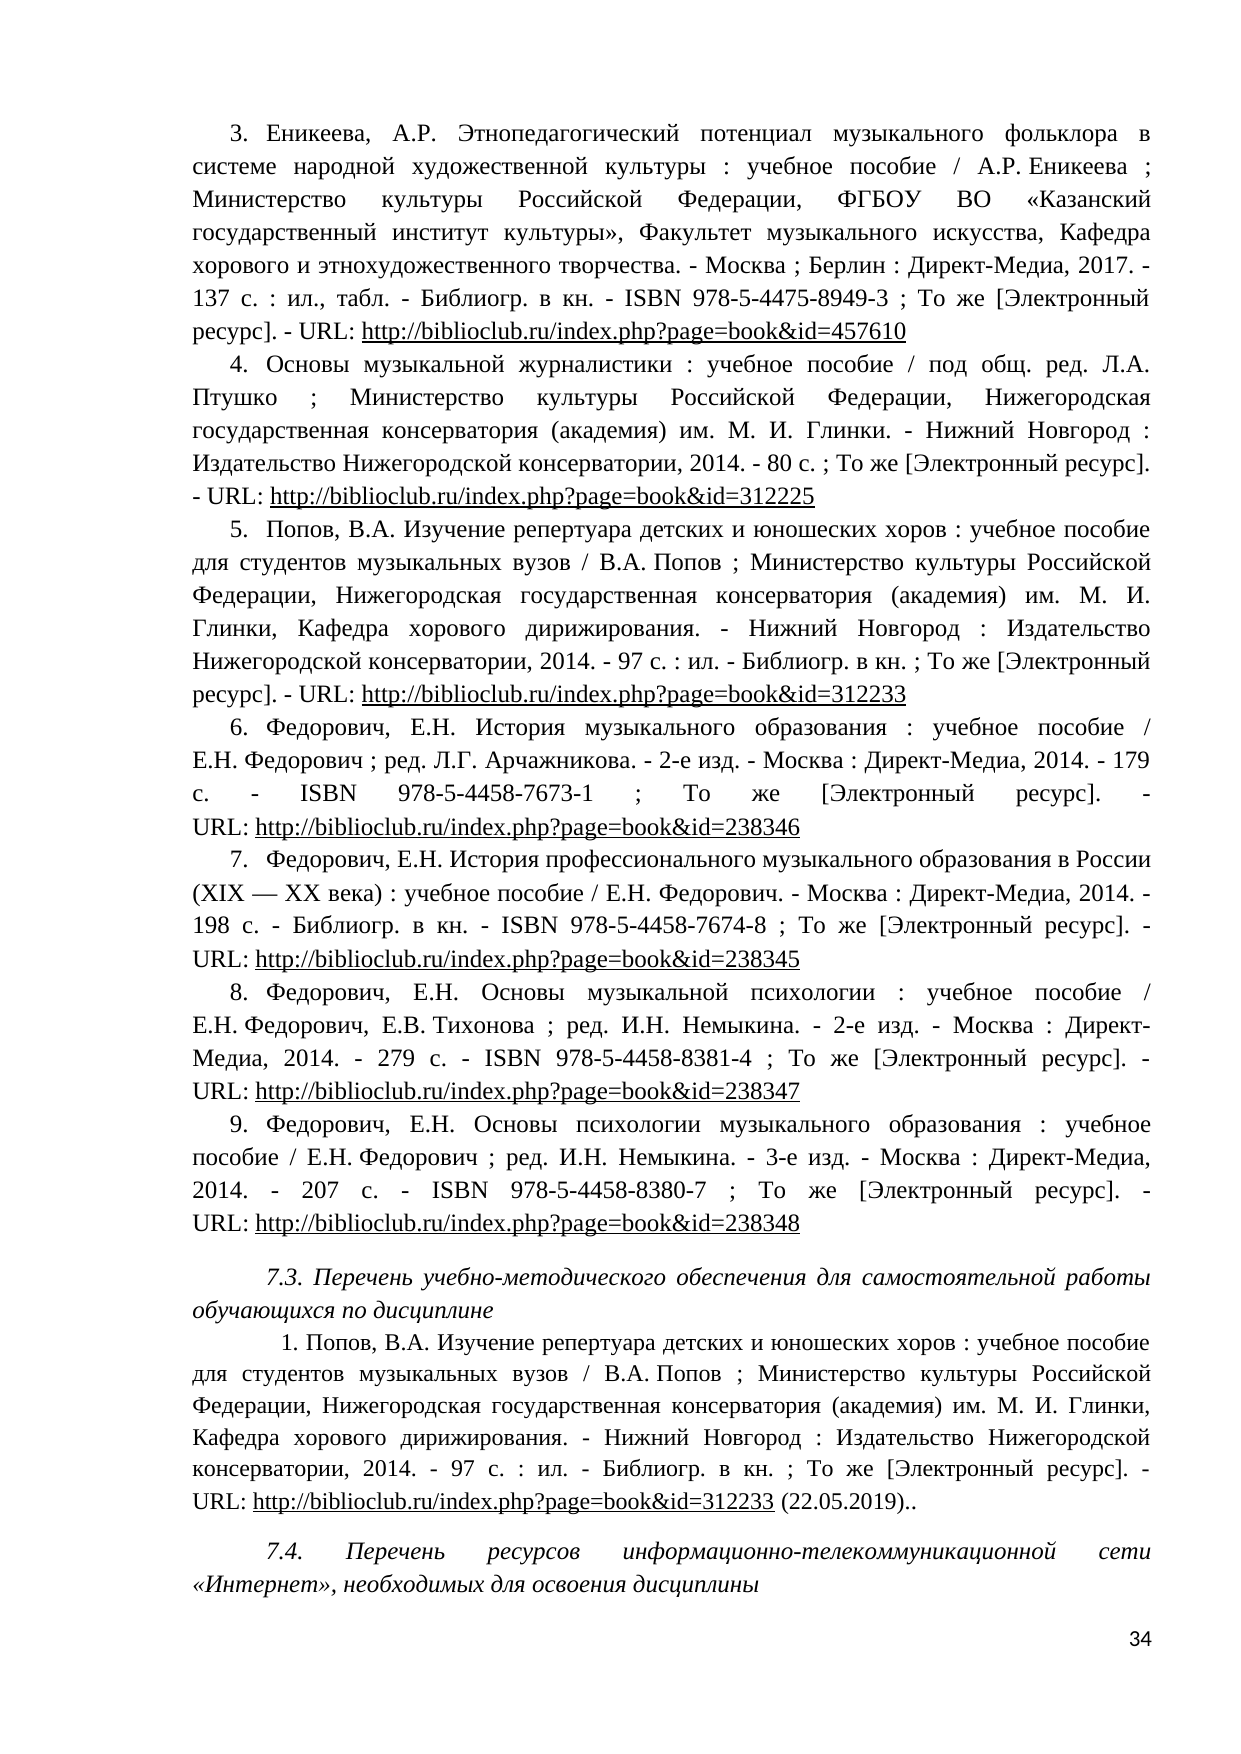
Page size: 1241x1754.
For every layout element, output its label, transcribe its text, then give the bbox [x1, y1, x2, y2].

text 7.4. Перечень ресурсов информационно-телекоммуникационной сети «Интернет», необходимых для освоения дисциплины [192, 1536, 1152, 1598]
list 1. Попов, В.А. Изучение репертуара детских и юношеских хоров : учебное пособие для студентов музыкальных вузов / В.А. Попов ; Министерство культуры Российской Федерации, Нижегородская государственная консерватория (академия) им. М. И. Глинки, Кафедра хорового дирижирования. - Нижний Новгород : Издательство Нижегородской консерватории, 2014. - 97 с. : ил. - Библиогр. в кн. ; То же [Электронный ресурс]. - URL: http://biblioclub.ru/index.php?page=book&id=312233 (22.05.2019).. [192, 1328, 1152, 1515]
list Федорович, Е.Н. История профессионального музыкального образования в России (XIX — XX века) : учебное пособие / Е.Н. Федорович. - Москва : Директ-Медиа, 2014. - 198 с. - Библиогр. в кн. - ISBN 978-5-4458-7674-8 ; То же [Электронный ресурс]. - URL: http://biblioclub.ru/index.php?page=book&id=238345 [192, 844, 1152, 972]
list Еникеева, А.Р. Этнопедагогический потенциал музыкального фольклора в системе народной художественной культуры : учебное пособие / А.Р. Еникеева ; Министерство культуры Российской Федерации, ФГБОУ ВО «Казанский государственный институт культуры», Факультет музыкального искусства, Кафедра хорового и этнохудожественного творчества. - Москва ; Берлин : Директ-Медиа, 2017. - 137 с. : ил., табл. - Библиогр. в кн. - ISBN 978-5-4475-8949-3 ; То же [Электронный ресурс]. - URL: http://biblioclub.ru/index.php?page=book&id=457610 [192, 118, 1152, 345]
list Федорович, Е.Н. История музыкального образования : учебное пособие / Е.Н. Федорович ; ред. Л.Г. Арчажникова. - 2-е изд. - Москва : Директ-Медиа, 2014. - 179 с. - ISBN 978-5-4458-7673-1 ; То же [Электронный ресурс]. - URL: http://biblioclub.ru/index.php?page=book&id=238346 [192, 712, 1152, 840]
list Федорович, Е.Н. Основы музыкальной психологии : учебное пособие / Е.Н. Федорович, Е.В. Тихонова ; ред. И.Н. Немыкина. - 2-е изд. - Москва : Директ-Медиа, 2014. - 279 с. - ISBN 978-5-4458-8381-4 ; То же [Электронный ресурс]. - URL: http://biblioclub.ru/index.php?page=book&id=238347 [192, 977, 1152, 1104]
text 7.3. Перечень учебно-методического обеспечения для самостоятельной работы обучающихся по дисциплине [192, 1262, 1152, 1323]
list Попов, В.А. Изучение репертуара детских и юношеских хоров : учебное пособие для студентов музыкальных вузов / В.А. Попов ; Министерство культуры Российской Федерации, Нижегородская государственная консерватория (академия) им. М. И. Глинки, Кафедра хорового дирижирования. - Нижний Новгород : Издательство Нижегородской консерватории, 2014. - 97 с. : ил. - Библиогр. в кн. ; То же [Электронный ресурс]. - URL: http://biblioclub.ru/index.php?page=book&id=312233 [192, 514, 1152, 708]
list Основы музыкальной журналистики : учебное пособие / под общ. ред. Л.А. Птушко ; Министерство культуры Российской Федерации, Нижегородская государственная консерватория (академия) им. М. И. Глинки. - Нижний Новгород : Издательство Нижегородской консерватории, 2014. - 80 с. ; То же [Электронный ресурс]. - URL: http://biblioclub.ru/index.php?page=book&id=312225 [192, 349, 1152, 510]
list Федорович, Е.Н. Основы психологии музыкального образования : учебное пособие / Е.Н. Федорович ; ред. И.Н. Немыкина. - 3-е изд. - Москва : Директ-Медиа, 2014. - 207 с. - ISBN 978-5-4458-8380-7 ; То же [Электронный ресурс]. - URL: http://biblioclub.ru/index.php?page=book&id=238348 [192, 1109, 1152, 1237]
